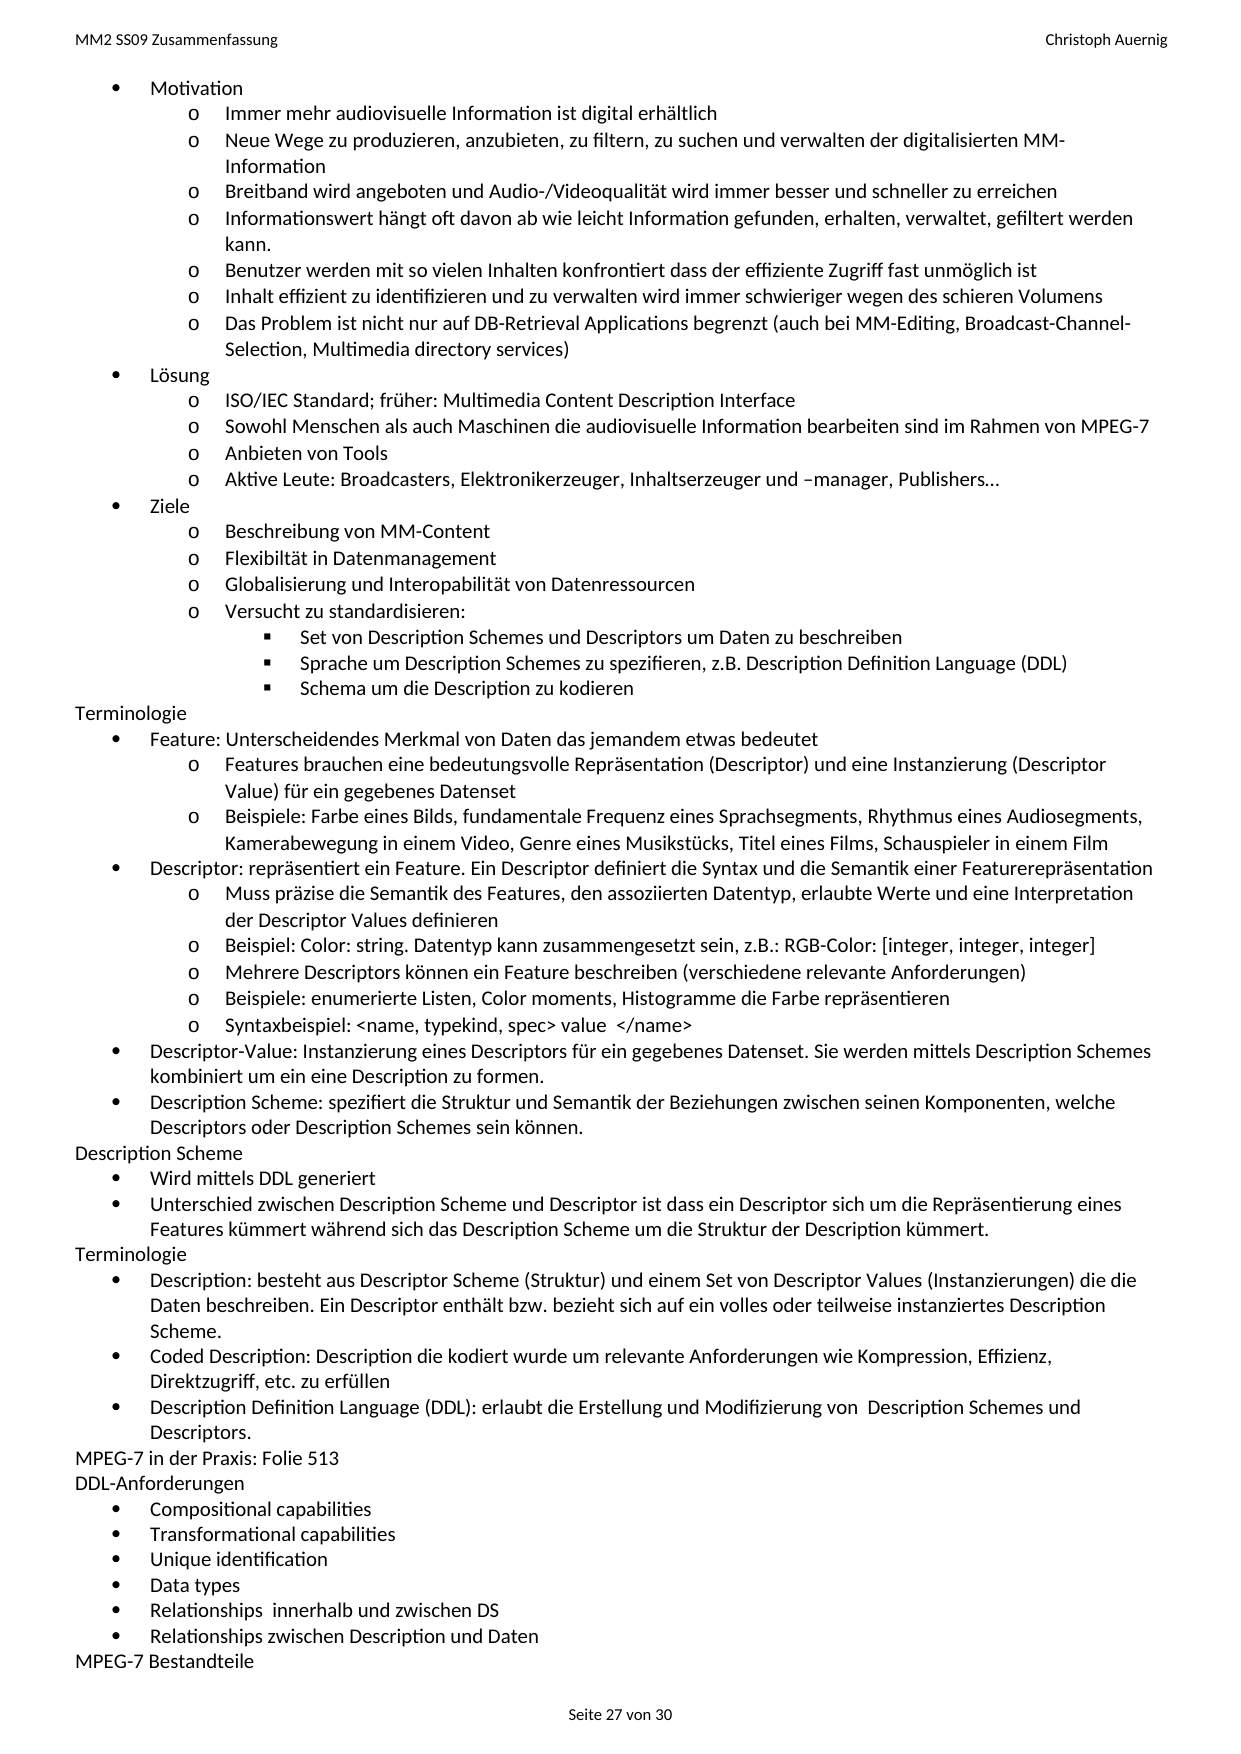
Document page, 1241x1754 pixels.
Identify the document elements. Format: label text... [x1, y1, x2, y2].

list Beispiele: enumerierte Listen, Color moments, Histogramme die Farbe repräsentieren [187, 985, 1165, 1012]
text Terminologie [75, 701, 1165, 726]
list Schema um die Description zu kodieren [262, 675, 1165, 701]
text Terminologie [75, 1242, 1165, 1267]
list Description Scheme: spezifiert die Struktur und Semantik der Beziehungen zwischen seinen Komponenten, welche Descriptors oder Description Schemes sein können. [112, 1089, 1165, 1140]
list Muss präzise die Semantik des Features, den assoziierten Datentyp, erlaubte Werte und eine Interpretation der Descriptor Values definieren [187, 881, 1165, 932]
list Aktive Leute: Broadcasters, Elektronikerzeuger, Inhaltserzeuger und –manager, Publishers… [187, 467, 1165, 493]
list Wird mittels DDL generiert [112, 1165, 1165, 1191]
list ISO/IEC Standard; früher: Multimedia Content Description Interface [187, 387, 1165, 414]
list Descriptor: repräsentiert ein Feature. Ein Descriptor definiert die Syntax und die Semantik einer Featurerepräsentation [112, 855, 1165, 881]
list Data types [112, 1572, 1165, 1597]
list Description Definition Language (DDL): erlaubt die Erstellung und Modifizierung von Description Schemes und Descriptors. [112, 1394, 1165, 1445]
list Immer mehr audiovisuelle Information ist digital erhältlich [187, 100, 1165, 127]
list Das Problem ist nicht nur auf DB-Retrieval Applications begrenzt (auch bei MM-Editing, Broadcast-Channel-Selection, Multimedia directory services) [187, 310, 1165, 362]
list Transformational capabilities [112, 1521, 1165, 1547]
list Benutzer werden mit so vielen Inhalten konfrontiert dass der effiziente Zugriff fast unmöglich ist [187, 257, 1165, 283]
list Flexibiltät in Datenmanagement [187, 545, 1165, 571]
list Versucht zu standardisieren: [187, 598, 1165, 624]
list Compositional capabilities [112, 1496, 1165, 1521]
list Set von Description Schemes und Descriptors um Daten zu beschreiben [262, 624, 1165, 650]
list Relationships zwischen Description und Daten [112, 1623, 1165, 1648]
list Unterschied zwischen Description Scheme und Descriptor ist dass ein Descriptor sich um die Repräsentierung eines Features kümmert während sich das Description Scheme um die Struktur der Description kümmert. [112, 1191, 1165, 1242]
text DDL-Anforderungen [75, 1470, 1165, 1496]
list Breitband wird angeboten und Audio-/Videoqualität wird immer besser und schneller zu erreichen [187, 179, 1165, 205]
list Motivation [112, 75, 1165, 100]
list Anbieten von Tools [187, 440, 1165, 467]
list Description: besteht aus Descriptor Scheme (Struktur) und einem Set von Descriptor Values (Instanzierungen) die die Daten beschreiben. Ein Descriptor enthält bzw. bezieht sich auf ein volles oder teilweise instanziertes Description Scheme. [112, 1267, 1165, 1343]
list Beispiele: Farbe eines Bilds, fundamentale Frequenz eines Sprachsegments, Rhythmus eines Audiosegments, Kamerabewegung in einem Video, Genre eines Musikstücks, Titel eines Films, Schauspieler in einem Film [187, 803, 1165, 855]
list Neue Wege zu produzieren, anzubieten, zu filtern, zu suchen und verwalten der digitalisierten MM-Information [187, 127, 1165, 179]
list Feature: Unterscheidendes Merkmal von Daten das jemandem etwas bedeutet [112, 726, 1165, 751]
list Mehrere Descriptors können ein Feature beschreiben (verschiedene relevante Anforderungen) [187, 959, 1165, 985]
list Syntaxbeispiel: <name, typekind, spec> value </name> [187, 1012, 1165, 1038]
list Sprache um Description Schemes zu spezifieren, z.B. Description Definition Language (DDL) [262, 650, 1165, 675]
list Informationswert hängt oft davon ab wie leicht Information gefunden, erhalten, verwaltet, gefiltert werden kann. [187, 205, 1165, 257]
list Inhalt effizient zu identifizieren und zu verwalten wird immer schwieriger wegen des schieren Volumens [187, 283, 1165, 310]
list Ziele [112, 493, 1165, 518]
list Coded Description: Description die kodiert wurde um relevante Anforderungen wie Kompression, Effizienz, Direktzugriff, etc. zu erfüllen [112, 1343, 1165, 1394]
list Sowohl Menschen als auch Maschinen die audiovisuelle Information bearbeiten sind im Rahmen von MPEG-7 [187, 414, 1165, 440]
list Globalisierung und Interopabilität von Datenressourcen [187, 571, 1165, 598]
text MPEG-7 Bestandteile [75, 1648, 1165, 1674]
list Features brauchen eine bedeutungsvolle Repräsentation (Descriptor) und eine Instanzierung (Descriptor Value) für ein gegebenes Datenset [187, 751, 1165, 803]
list Lösung [112, 362, 1165, 387]
list Unique identification [112, 1547, 1165, 1572]
list Beschreibung von MM-Content [187, 518, 1165, 545]
list Relationships innerhalb und zwischen DS [112, 1597, 1165, 1623]
list Beispiel: Color: string. Datentyp kann zusammengesetzt sein, z.B.: RGB-Color: [integer, integer, integer] [187, 932, 1165, 959]
text MPEG-7 in der Praxis: Folie 513 [75, 1445, 1165, 1470]
text Description Scheme [75, 1140, 1165, 1165]
list Descriptor-Value: Instanzierung eines Descriptors für ein gegebenes Datenset. Sie werden mittels Description Schemes kombiniert um ein eine Description zu formen. [112, 1038, 1165, 1089]
